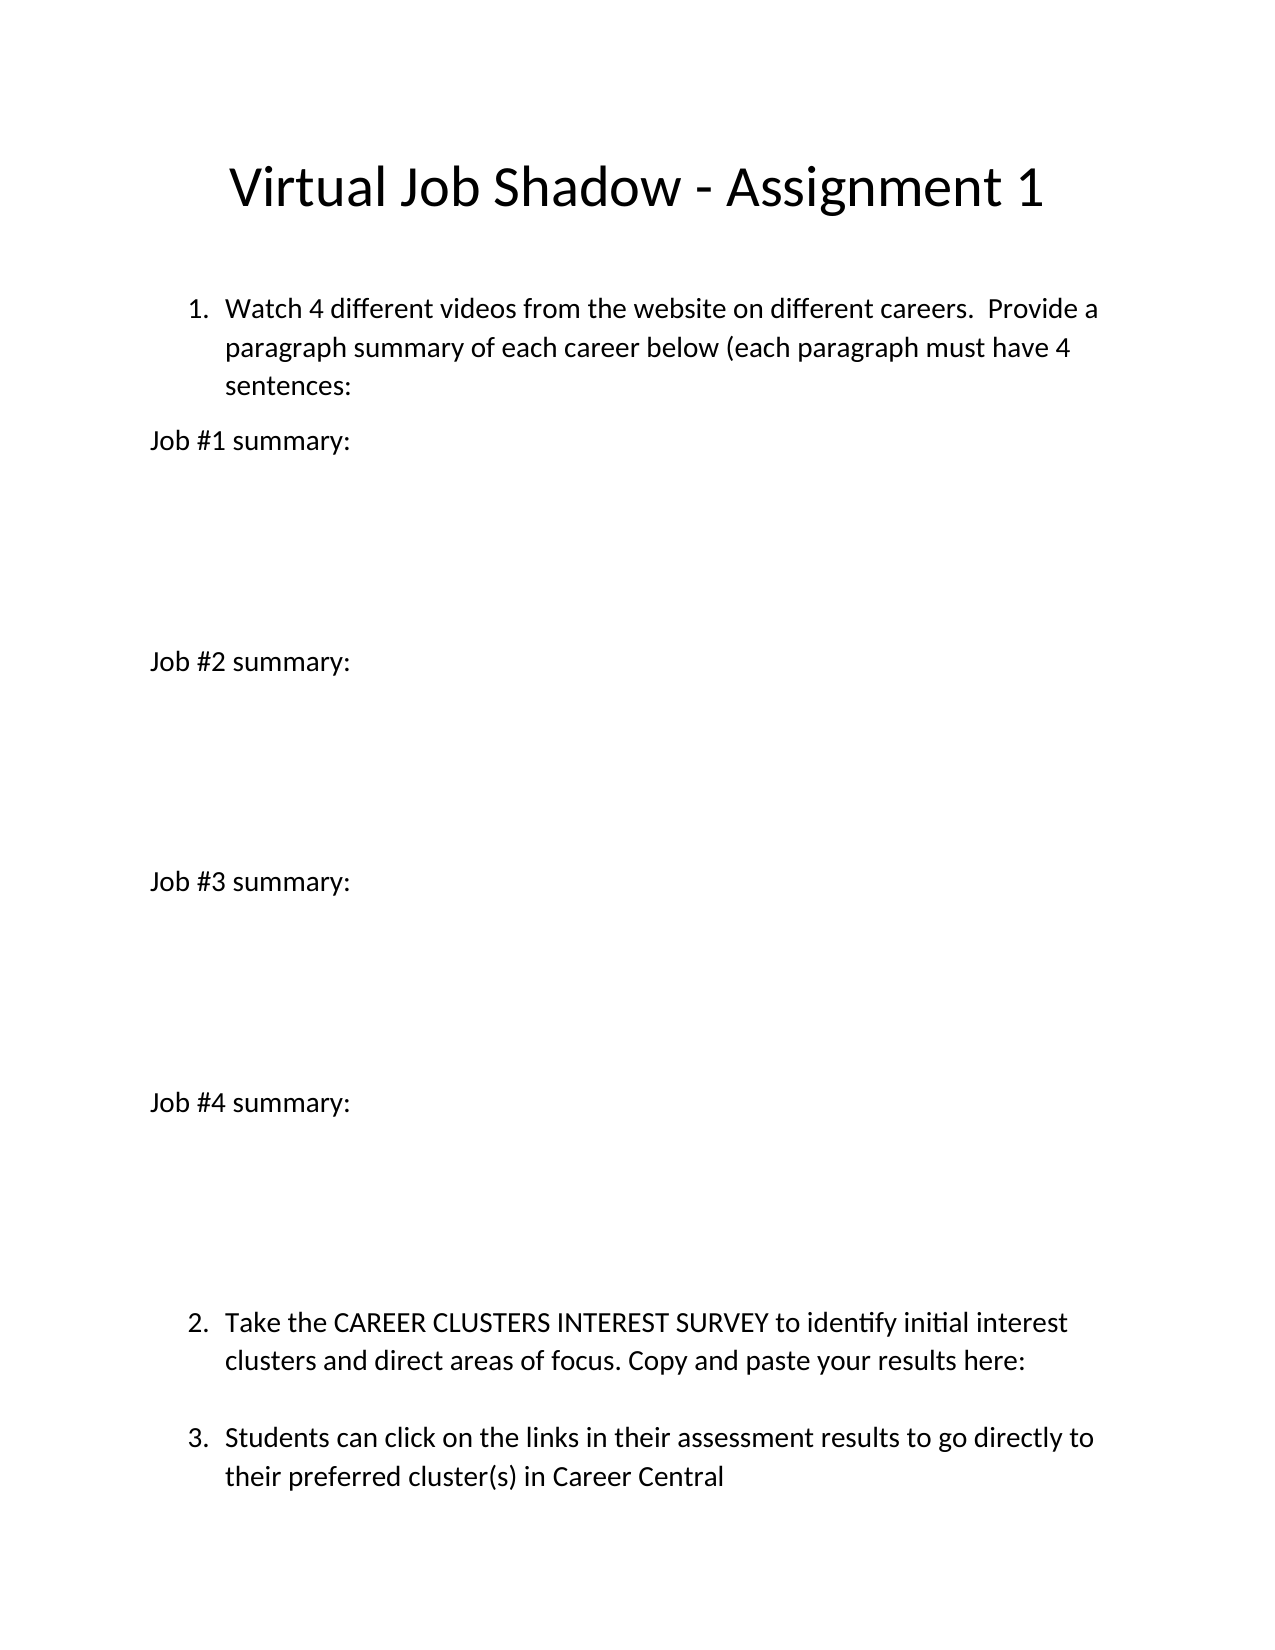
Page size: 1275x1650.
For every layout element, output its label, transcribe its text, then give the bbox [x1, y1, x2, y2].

text Job #1 summary: [150, 422, 1125, 458]
text Job #2 summary: [150, 643, 1125, 678]
list Take the CAREER CLUSTERS INTEREST SURVEY to identify initial interest clusters and direct areas of focus. Copy and paste your results here: [187, 1304, 1125, 1378]
list Students can click on the links in their assessment results to go directly to their preferred cluster(s) in Career Central [187, 1419, 1125, 1493]
text Virtual Job Shadow - Assignment 1 [150, 150, 1125, 221]
text Job #4 summary: [150, 1084, 1125, 1119]
text Job #3 summary: [150, 863, 1125, 899]
list Watch 4 different videos from the website on different careers. Provide a paragraph summary of each career below (each paragraph must have 4 sentences: [187, 290, 1125, 403]
